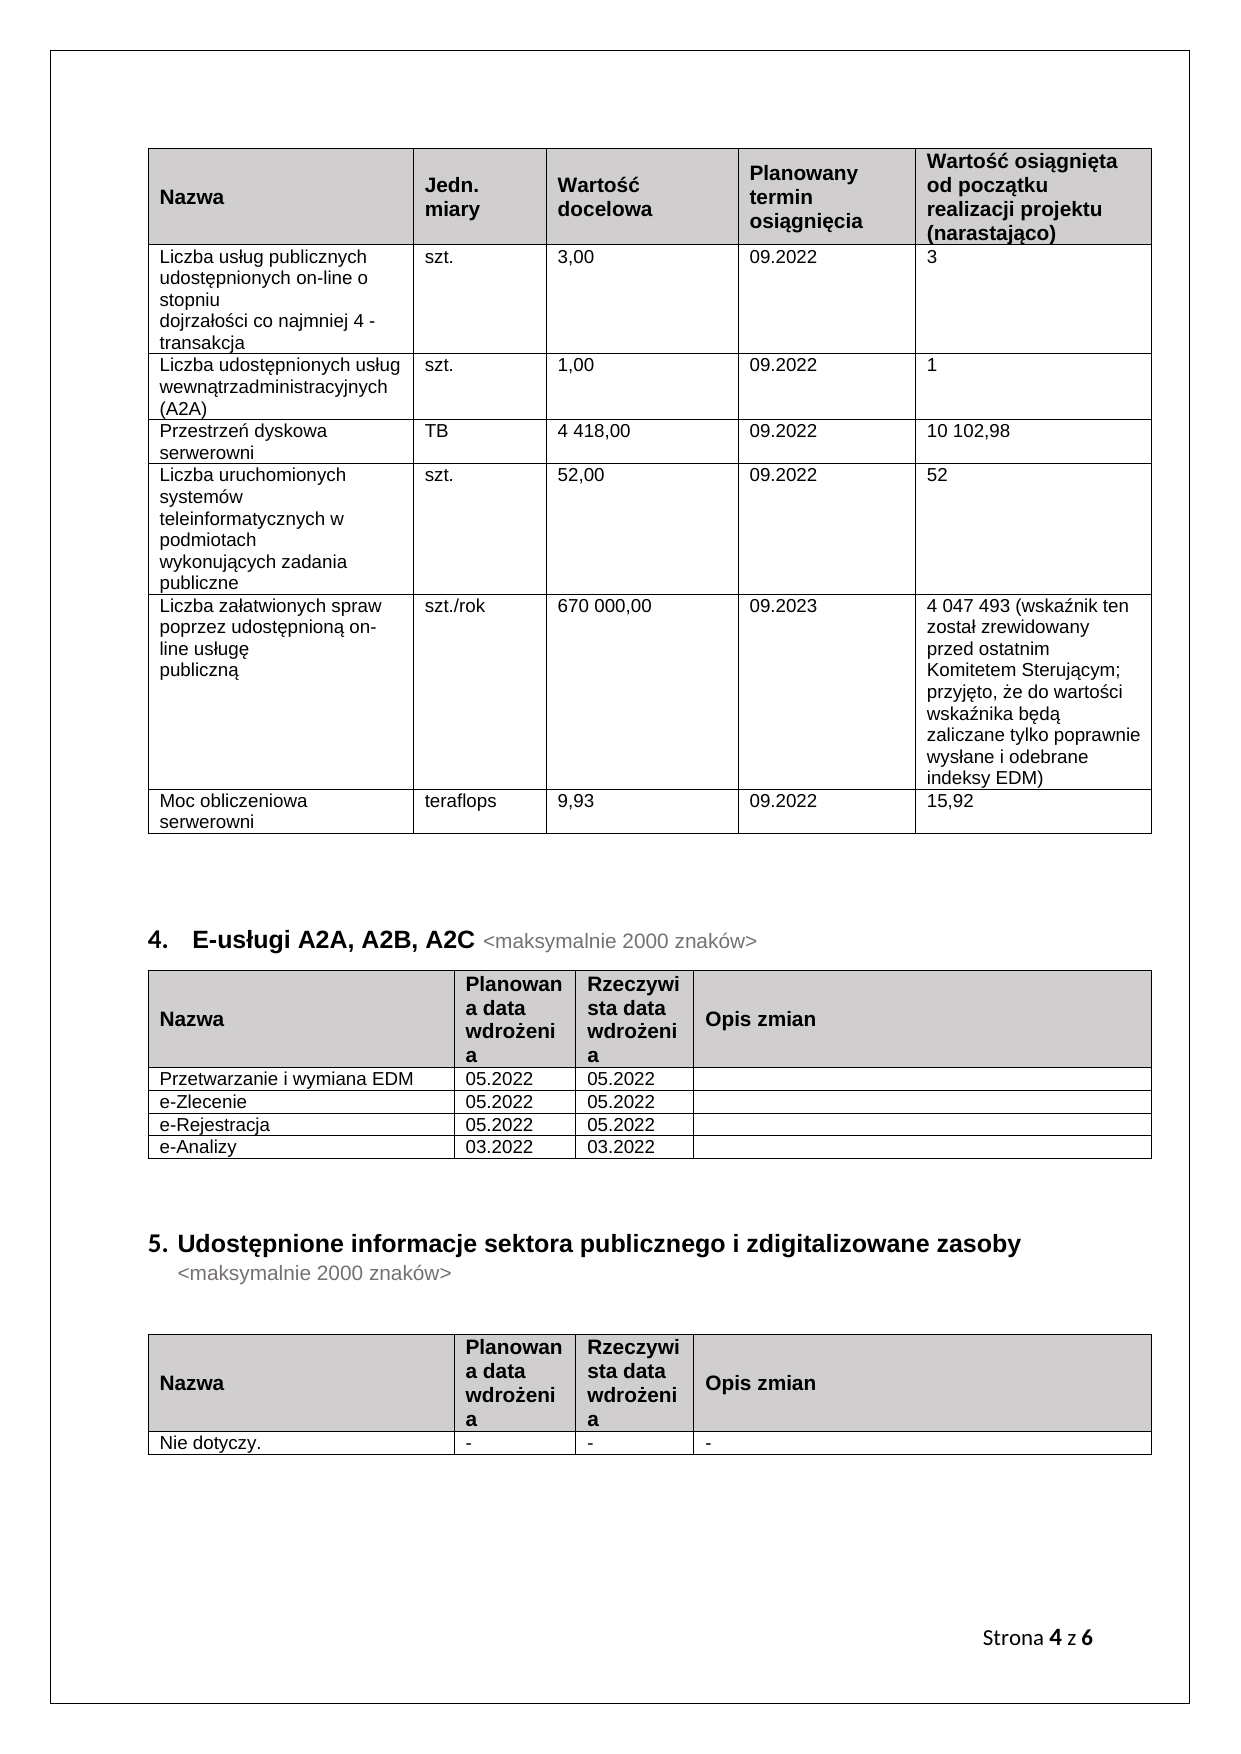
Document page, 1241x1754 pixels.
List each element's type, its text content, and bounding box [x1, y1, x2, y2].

table_cell [694, 1136, 1151, 1158]
table_cell 3,00 [547, 245, 738, 353]
table_cell Przestrzeń dyskowa serwerowni [149, 420, 413, 463]
table_header Opis zmian [694, 1335, 1151, 1431]
table_cell e-Rejestracja [149, 1114, 454, 1135]
table_cell szt. [414, 354, 546, 419]
table_cell szt./rok [414, 595, 546, 789]
table_cell teraflops [414, 790, 546, 833]
table_cell - [455, 1432, 575, 1453]
table_header Jedn. miary [414, 149, 546, 244]
table_cell 4 047 493 (wskaźnik ten został zrewidowany przed ostatnim Komitetem Sterującym; przyjęto, że do wartości wskaźnika będą zaliczane tylko poprawnie wysłane i odebrane indeksy EDM) [916, 595, 1151, 789]
subtitle Udostępnione informacje sektora publicznego i zdigitalizowane zasoby <maksymalnie 2000 znaków> [148, 1226, 1093, 1285]
table_cell 4 418,00 [547, 420, 738, 463]
table_cell e-Analizy [149, 1136, 454, 1158]
table_cell 09.2022 [739, 354, 915, 419]
table_header Planowany termin osiągnięcia [739, 149, 915, 244]
table_cell [694, 1068, 1151, 1090]
table_cell 52,00 [547, 464, 738, 593]
table_cell 05.2022 [455, 1068, 575, 1090]
table_cell 05.2022 [576, 1068, 693, 1090]
table_header Nazwa [149, 149, 413, 244]
table_header Planowana data wdrożenia [455, 1335, 575, 1431]
table_cell 05.2022 [576, 1114, 693, 1135]
table_cell 09.2022 [739, 790, 915, 833]
table_header Rzeczywista data wdrożenia [576, 1335, 693, 1431]
table_cell TB [414, 420, 546, 463]
table_cell 09.2023 [739, 595, 915, 789]
table_cell szt. [414, 464, 546, 593]
table_cell [694, 1114, 1151, 1135]
table_cell [694, 1091, 1151, 1112]
table_cell - [694, 1432, 1151, 1453]
table_cell Nie dotyczy. [149, 1432, 454, 1453]
table_cell e-Zlecenie [149, 1091, 454, 1112]
table_header Nazwa [149, 971, 454, 1067]
table_cell 15,92 [916, 790, 1151, 833]
table_cell 03.2022 [576, 1136, 693, 1158]
table_cell Moc obliczeniowa serwerowni [149, 790, 413, 833]
table_header Wartość docelowa [547, 149, 738, 244]
table_cell Liczba uruchomionych systemów teleinformatycznych w podmiotach wykonujących zadania publiczne [149, 464, 413, 593]
table_cell 1 [916, 354, 1151, 419]
subtitle E-usługi A2A, A2B, A2C <maksymalnie 2000 znaków> [148, 922, 1093, 955]
table_cell 3 [916, 245, 1151, 353]
table_cell 09.2022 [739, 464, 915, 593]
table_cell 9,93 [547, 790, 738, 833]
table_cell 05.2022 [455, 1114, 575, 1135]
table_header Rzeczywista data wdrożenia [576, 971, 693, 1067]
table_header Wartość osiągnięta od początku realizacji projektu (narastająco) [916, 149, 1151, 244]
table_header Planowana data wdrożenia [455, 971, 575, 1067]
table_cell 03.2022 [455, 1136, 575, 1158]
table_cell 52 [916, 464, 1151, 593]
table_cell 05.2022 [455, 1091, 575, 1112]
table_cell Przetwarzanie i wymiana EDM [149, 1068, 454, 1090]
table_header Opis zmian [694, 971, 1151, 1067]
table_cell 05.2022 [576, 1091, 693, 1112]
table_cell 10 102,98 [916, 420, 1151, 463]
table_cell Liczba usług publicznych udostępnionych on-line o stopniu dojrzałości co najmniej 4 - transakcja [149, 245, 413, 353]
table_cell 09.2022 [739, 245, 915, 353]
table_header Nazwa [149, 1335, 454, 1431]
table_cell 09.2022 [739, 420, 915, 463]
table_cell Liczba załatwionych spraw poprzez udostępnioną on-line usługę publiczną [149, 595, 413, 789]
table_cell Liczba udostępnionych usług wewnątrzadministracyjnych (A2A) [149, 354, 413, 419]
table_cell 670 000,00 [547, 595, 738, 789]
table_cell 1,00 [547, 354, 738, 419]
table_cell - [576, 1432, 693, 1453]
table_cell szt. [414, 245, 546, 353]
